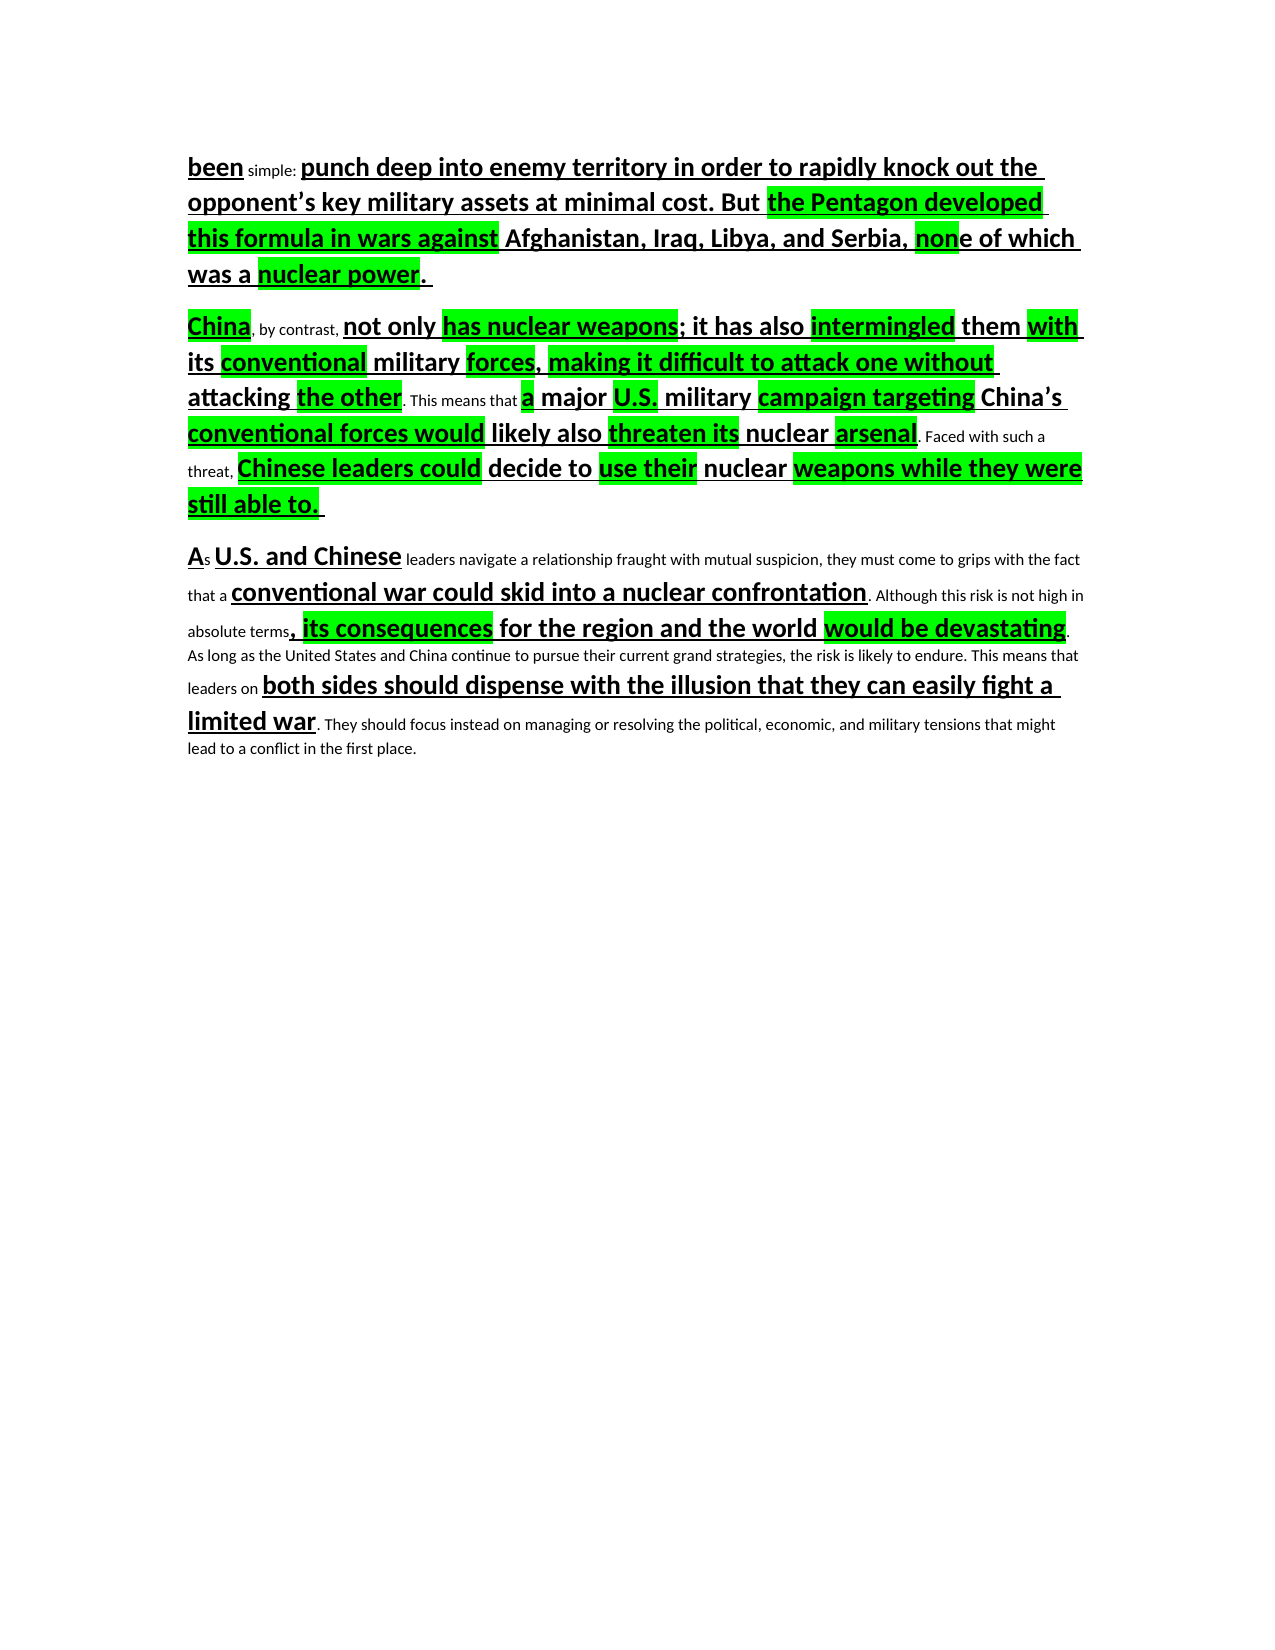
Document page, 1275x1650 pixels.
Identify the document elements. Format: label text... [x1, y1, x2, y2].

text As U.S. and Chinese leaders navigate a relationship fraught with mutual suspicion, they must come to grips with the fact that a conventional war could skid into a nuclear confrontation. Although this risk is not high in absolute terms, its consequences for the region and the world would be devastating. As long as the United States and China continue to pursue their current grand strategies, the risk is likely to endure. This means that leaders on both sides should dispense with the illusion that they can easily fight a limited war. They should focus instead on managing or resolving the political, economic, and military tensions that might lead to a conflict in the first place. [187, 539, 1087, 759]
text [187, 150, 1087, 290]
text China, by contrast, not only has nuclear weapons; it has also intermingled them with its conventional military forces, making it difficult to attack one without attacking the other. This means that a major U.S. military campaign targeting China’s conventional forces would likely also threaten its nuclear arsenal. Faced with such a threat, Chinese leaders could decide to use their nuclear weapons while they were still able to. [187, 309, 1087, 520]
